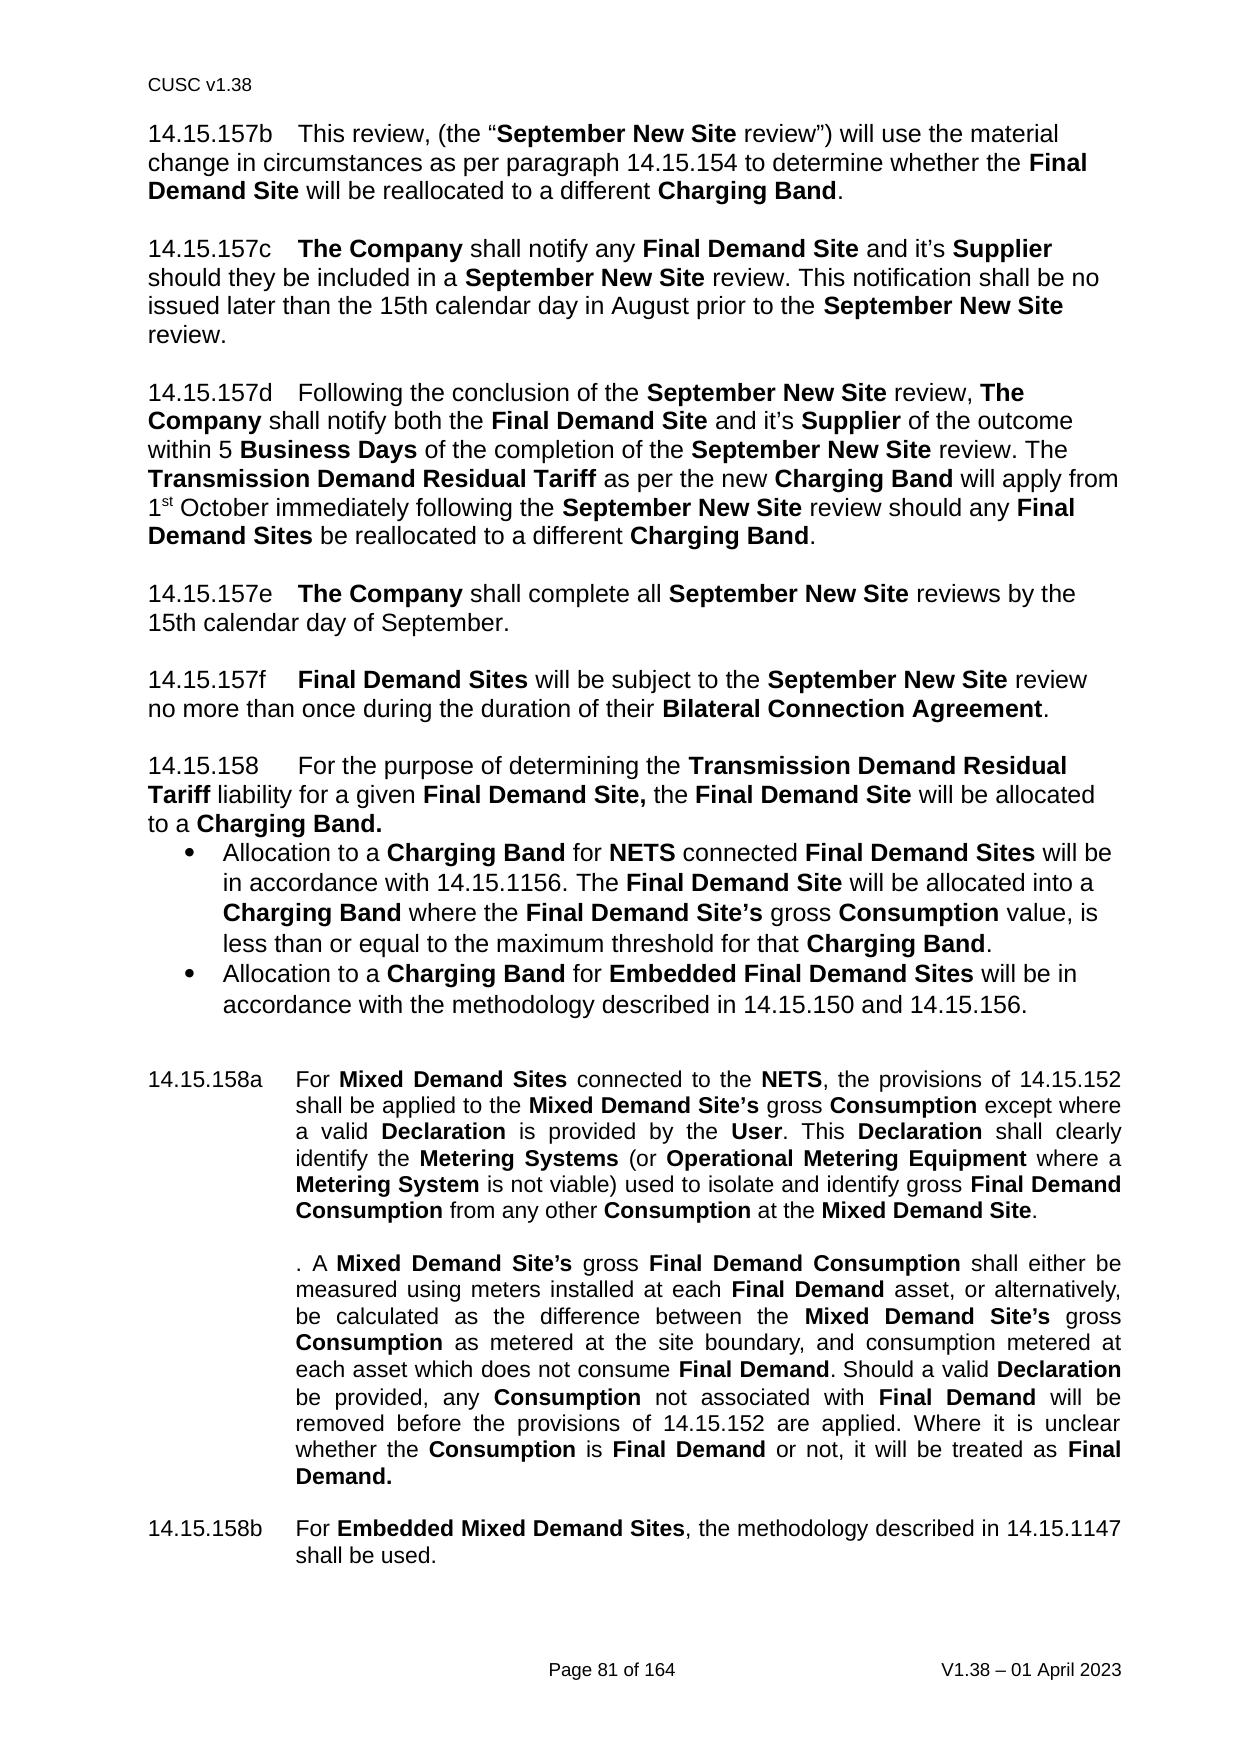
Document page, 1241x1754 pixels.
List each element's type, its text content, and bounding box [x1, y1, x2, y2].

list Allocation to a Charging Band for Embedded Final Demand Sites will be in accordance with the methodology described in 14.15.150 and 14.15.156. [185, 959, 1121, 1018]
text 14.15.157d Following the conclusion of the September New Site review, The Company shall notify both the Final Demand Site and it’s Supplier of the outcome within 5 Business Days of the completion of the September New Site review. The Transmission Demand Residual Tariff as per the new Charging Band will apply from 1st October immediately following the September New Site review should any Final Demand Sites be reallocated to a different Charging Band. [148, 377, 1121, 550]
text 14.15.158 For the purpose of determining the Transmission Demand Residual Tariff liability for a given Final Demand Site, the Final Demand Site will be allocated to a Charging Band. [148, 751, 1121, 837]
text 14.15.158b For Embedded Mixed Demand Sites, the methodology described in 14.15.1147 shall be used. [148, 1515, 1121, 1568]
text 14.15.157e The Company shall complete all September New Site reviews by the 15th calendar day of September. [148, 579, 1121, 636]
text . A Mixed Demand Site’s gross Final Demand Consumption shall either be measured using meters installed at each Final Demand asset, or alternatively, be calculated as the difference between the Mixed Demand Site’s gross Consumption as metered at the site boundary, and consumption metered at each asset which does not consume Final Demand. Should a valid Declaration be provided, any Consumption not associated with Final Demand will be removed before the provisions of 14.15.152 are applied. Where it is unclear whether the Consumption is Final Demand or not, it will be treated as Final Demand. [295, 1250, 1121, 1489]
text 14.15.157c The Company shall notify any Final Demand Site and it’s Supplier should they be included in a September New Site review. This notification shall be no issued later than the 15th calendar day in August prior to the September New Site review. [148, 234, 1121, 349]
text 14.15.157b This review, (the “September New Site review”) will use the material change in circumstances as per paragraph 14.15.154 to determine whether the Final Demand Site will be reallocated to a different Charging Band. [148, 119, 1121, 205]
list Allocation to a Charging Band for NETS connected Final Demand Sites will be in accordance with 14.15.1156. The Final Demand Site will be allocated into a Charging Band where the Final Demand Site’s gross Consumption value, is less than or equal to the maximum threshold for that Charging Band. [185, 837, 1121, 958]
text 14.15.158a For Mixed Demand Sites connected to the NETS, the provisions of 14.15.152 shall be applied to the Mixed Demand Site’s gross Consumption except where a valid Declaration is provided by the User. This Declaration shall clearly identify the Metering Systems (or Operational Metering Equipment where a Metering System is not viable) used to isolate and identify gross Final Demand Consumption from any other Consumption at the Mixed Demand Site. [148, 1066, 1121, 1224]
text 14.15.157f Final Demand Sites will be subject to the September New Site review no more than once during the duration of their Bilateral Connection Agreement. [148, 665, 1121, 722]
